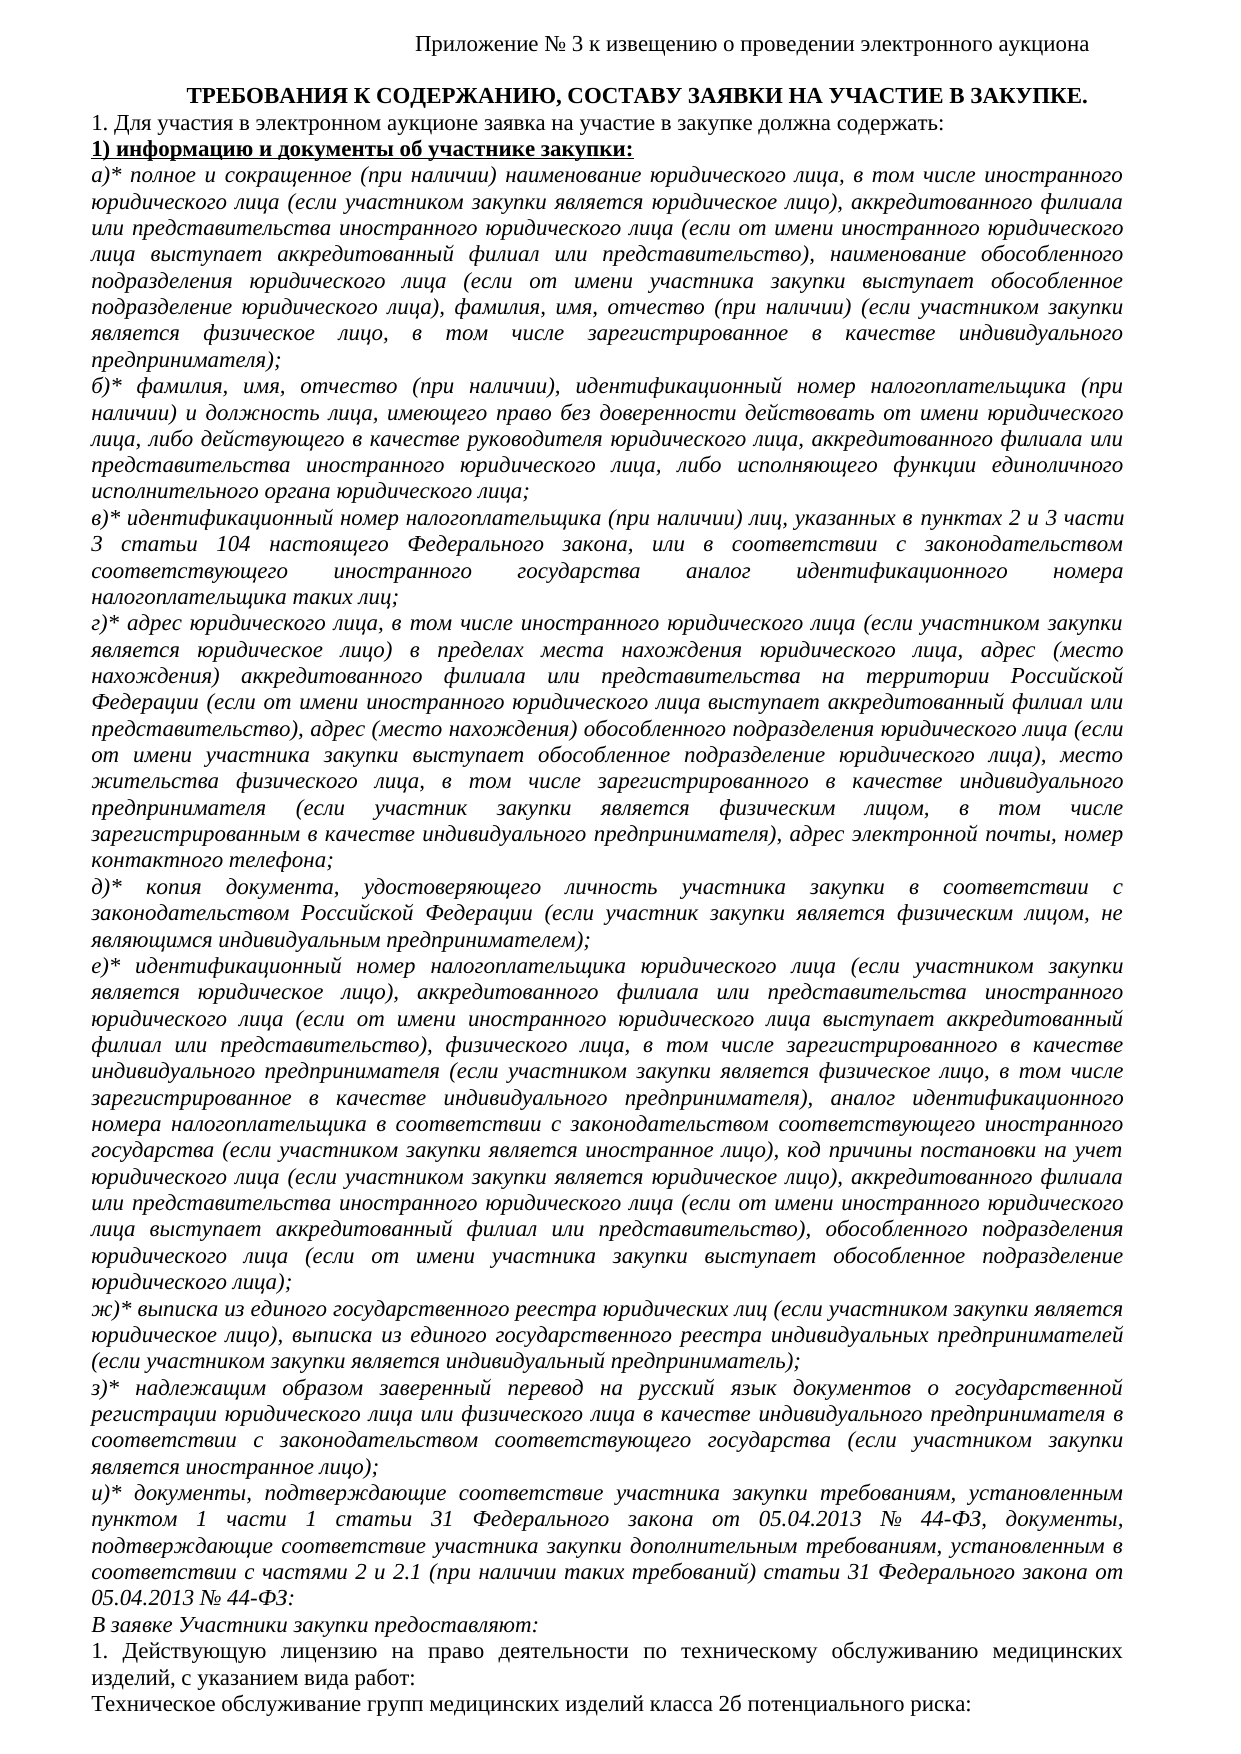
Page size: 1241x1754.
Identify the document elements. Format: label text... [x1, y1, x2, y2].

text Техническое обслуживание групп медицинских изделий класса 2б потенциального риска: [91, 1690, 1090, 1716]
text В заявке Участники закупки предоставляют: [91, 1611, 1124, 1637]
text 1. Для участия в электронном аукционе заявка на участие в закупке должна содержать: [91, 109, 1124, 135]
text и)* документы, подтверждающие соответствие участника закупки требованиям, установленным пунктом 1 части 1 статьи 31 Федерального закона от 05.04.2013 № 44-ФЗ, документы, подтверждающие соответствие участника закупки дополнительным требованиям, установленным в соответствии с частями 2 и 2.1 (при наличии таких требований) статьи 31 Федерального закона от 05.04.2013 № 44-ФЗ: [91, 1479, 1124, 1611]
text а)* полное и сокращенное (при наличии) наименование юридического лица, в том числе иностранного юридического лица (если участником закупки является юридическое лицо), аккредитованного филиала или представительства иностранного юридического лица (если от имени иностранного юридического лица выступает аккредитованный филиал или представительство), наименование обособленного подразделения юридического лица (если от имени участника закупки выступает обособленное подразделение юридического лица), фамилия, имя, отчество (при наличии) (если участником закупки является физическое лицо, в том числе зарегистрированное в качестве индивидуального предпринимателя); [91, 161, 1124, 372]
text ТРЕБОВАНИЯ К СОДЕРЖАНИЮ, СОСТАВУ ЗАЯВКИ НА УЧАСТИЕ В ЗАКУПКЕ. [150, 82, 1124, 109]
text з)* надлежащим образом заверенный перевод на русский язык документов о государственной регистрации юридического лица или физического лица в качестве индивидуального предпринимателя в соответствии с законодательством соответствующего государства (если участником закупки является иностранное лицо); [91, 1374, 1124, 1479]
text д)* копия документа, удостоверяющего личность участника закупки в соответствии с законодательством Российской Федерации (если участник закупки является физическим лицом, не являющимся индивидуальным предпринимателем); [91, 873, 1124, 952]
text Приложение № 3 к извещению о проведении электронного аукциона [91, 29, 1090, 56]
text б)* фамилия, имя, отчество (при наличии), идентификационный номер налогоплательщика (при наличии) и должность лица, имеющего право без доверенности действовать от имени юридического лица, либо действующего в качестве руководителя юридического лица, аккредитованного филиала или представительства иностранного юридического лица, либо исполняющего функции единоличного исполнительного органа юридического лица; [91, 372, 1124, 504]
text в)* идентификационный номер налогоплательщика (при наличии) лиц, указанных в пунктах 2 и 3 части 3 статьи 104 настоящего Федерального закона, или в соответствии с законодательством соответствующего иностранного государства аналог идентификационного номера налогоплательщика таких лиц; [91, 504, 1124, 609]
text е)* идентификационный номер налогоплательщика юридического лица (если участником закупки является юридическое лицо), аккредитованного филиала или представительства иностранного юридического лица (если от имени иностранного юридического лица выступает аккредитованный филиал или представительство), физического лица, в том числе зарегистрированного в качестве индивидуального предпринимателя (если участником закупки является физическое лицо, в том числе зарегистрированное в качестве индивидуального предпринимателя), аналог идентификационного номера налогоплательщика в соответствии с законодательством соответствующего иностранного государства (если участником закупки является иностранное лицо), код причины постановки на учет юридического лица (если участником закупки является юридическое лицо), аккредитованного филиала или представительства иностранного юридического лица (если от имени иностранного юридического лица выступает аккредитованный филиал или представительство), обособленного подразделения юридического лица (если от имени участника закупки выступает обособленное подразделение юридического лица); [91, 952, 1124, 1294]
text г)* адрес юридического лица, в том числе иностранного юридического лица (если участником закупки является юридическое лицо) в пределах места нахождения юридического лица, адрес (место нахождения) аккредитованного филиала или представительства на территории Российской Федерации (если от имени иностранного юридического лица выступает аккредитованный филиал или представительство), адрес (место нахождения) обособленного подразделения юридического лица (если от имени участника закупки выступает обособленное подразделение юридического лица), место жительства физического лица, в том числе зарегистрированного в качестве индивидуального предпринимателя (если участник закупки является физическим лицом, в том числе зарегистрированным в качестве индивидуального предпринимателя), адрес электронной почты, номер контактного телефона; [91, 609, 1124, 873]
text 1) информацию и документы об участнике закупки: [91, 135, 1124, 161]
text 1. Действующую лицензию на право деятельности по техническому обслуживанию медицинских изделий, с указанием вида работ: [91, 1637, 1124, 1690]
text ж)* выписка из единого государственного реестра юридических лиц (если участником закупки является юридическое лицо), выписка из единого государственного реестра индивидуальных предпринимателей (если участником закупки является индивидуальный предприниматель); [91, 1294, 1124, 1374]
